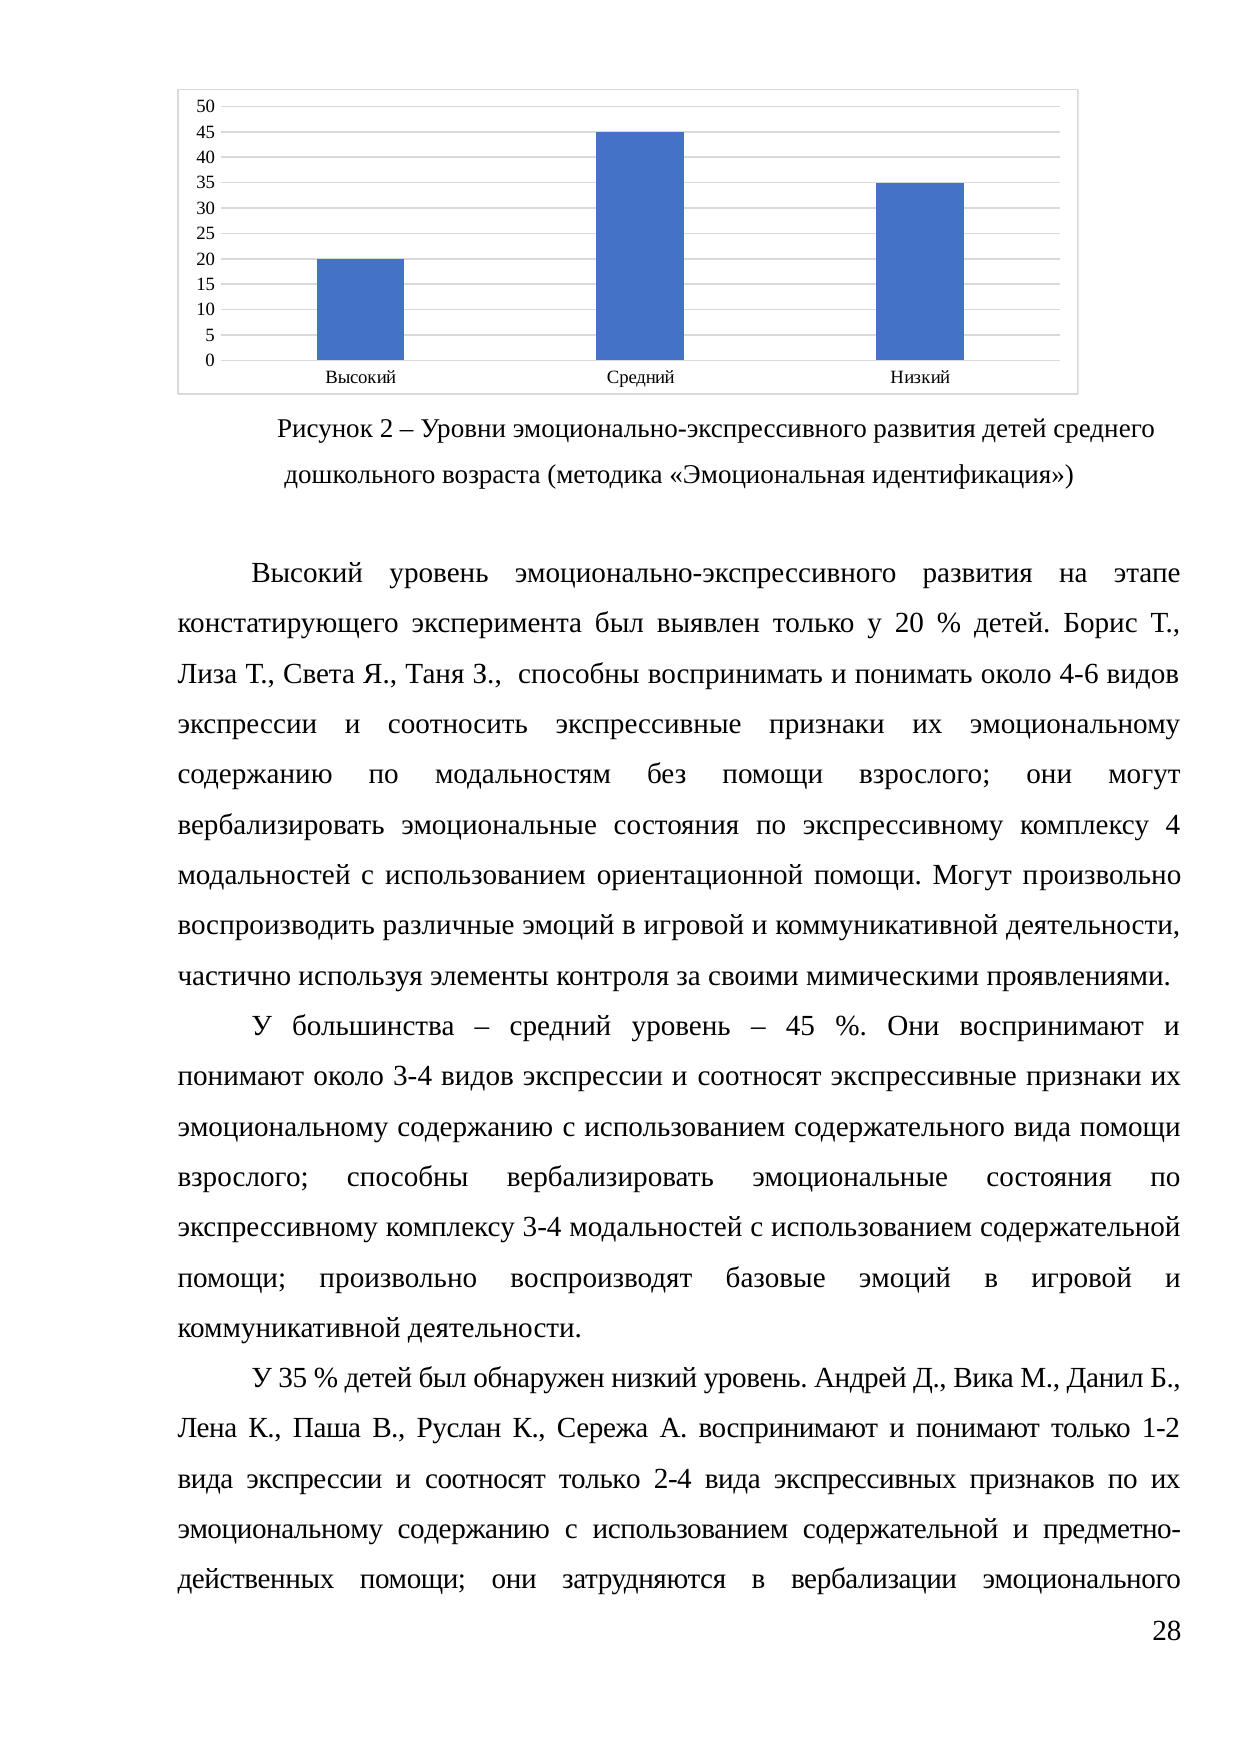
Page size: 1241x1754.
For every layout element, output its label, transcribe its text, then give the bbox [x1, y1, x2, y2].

text Рисунок 2 – Уровни эмоционально-экспрессивного развития детей среднего дошкольного возраста (методика «Эмоциональная идентификация») [177, 412, 1181, 489]
text Высокий уровень эмоционально-экспрессивного развития на этапе констатирующего эксперимента был выявлен только у 20 % детей. Борис Т., Лиза Т., Света Я., Таня З., способны воспринимать и понимать около 4-6 видов экспрессии и соотносить экспрессивные признаки их эмоциональному содержанию по модальностям без помощи взрослого; они могут вербализировать эмоциональные состояния по экспрессивному комплексу 4 модальностей с использованием ориентационной помощи. Могут произвольно воспроизводить различные эмоций в игровой и коммуникативной деятельности, частично используя элементы контроля за своими мимическими проявлениями. [177, 555, 1181, 991]
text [177, 1360, 1181, 1595]
text У большинства – средний уровень – 45 %. Они воспринимают и понимают около 3-4 видов экспрессии и соотносят экспрессивные признаки их эмоциональному содержанию с использованием содержательного вида помощи взрослого; способны вербализировать эмоциональные состояния по экспрессивному комплексу 3-4 модальностей с использованием содержательной помощи; произвольно воспроизводят базовые эмоций в игровой и коммуникативной деятельности. [177, 1008, 1181, 1343]
